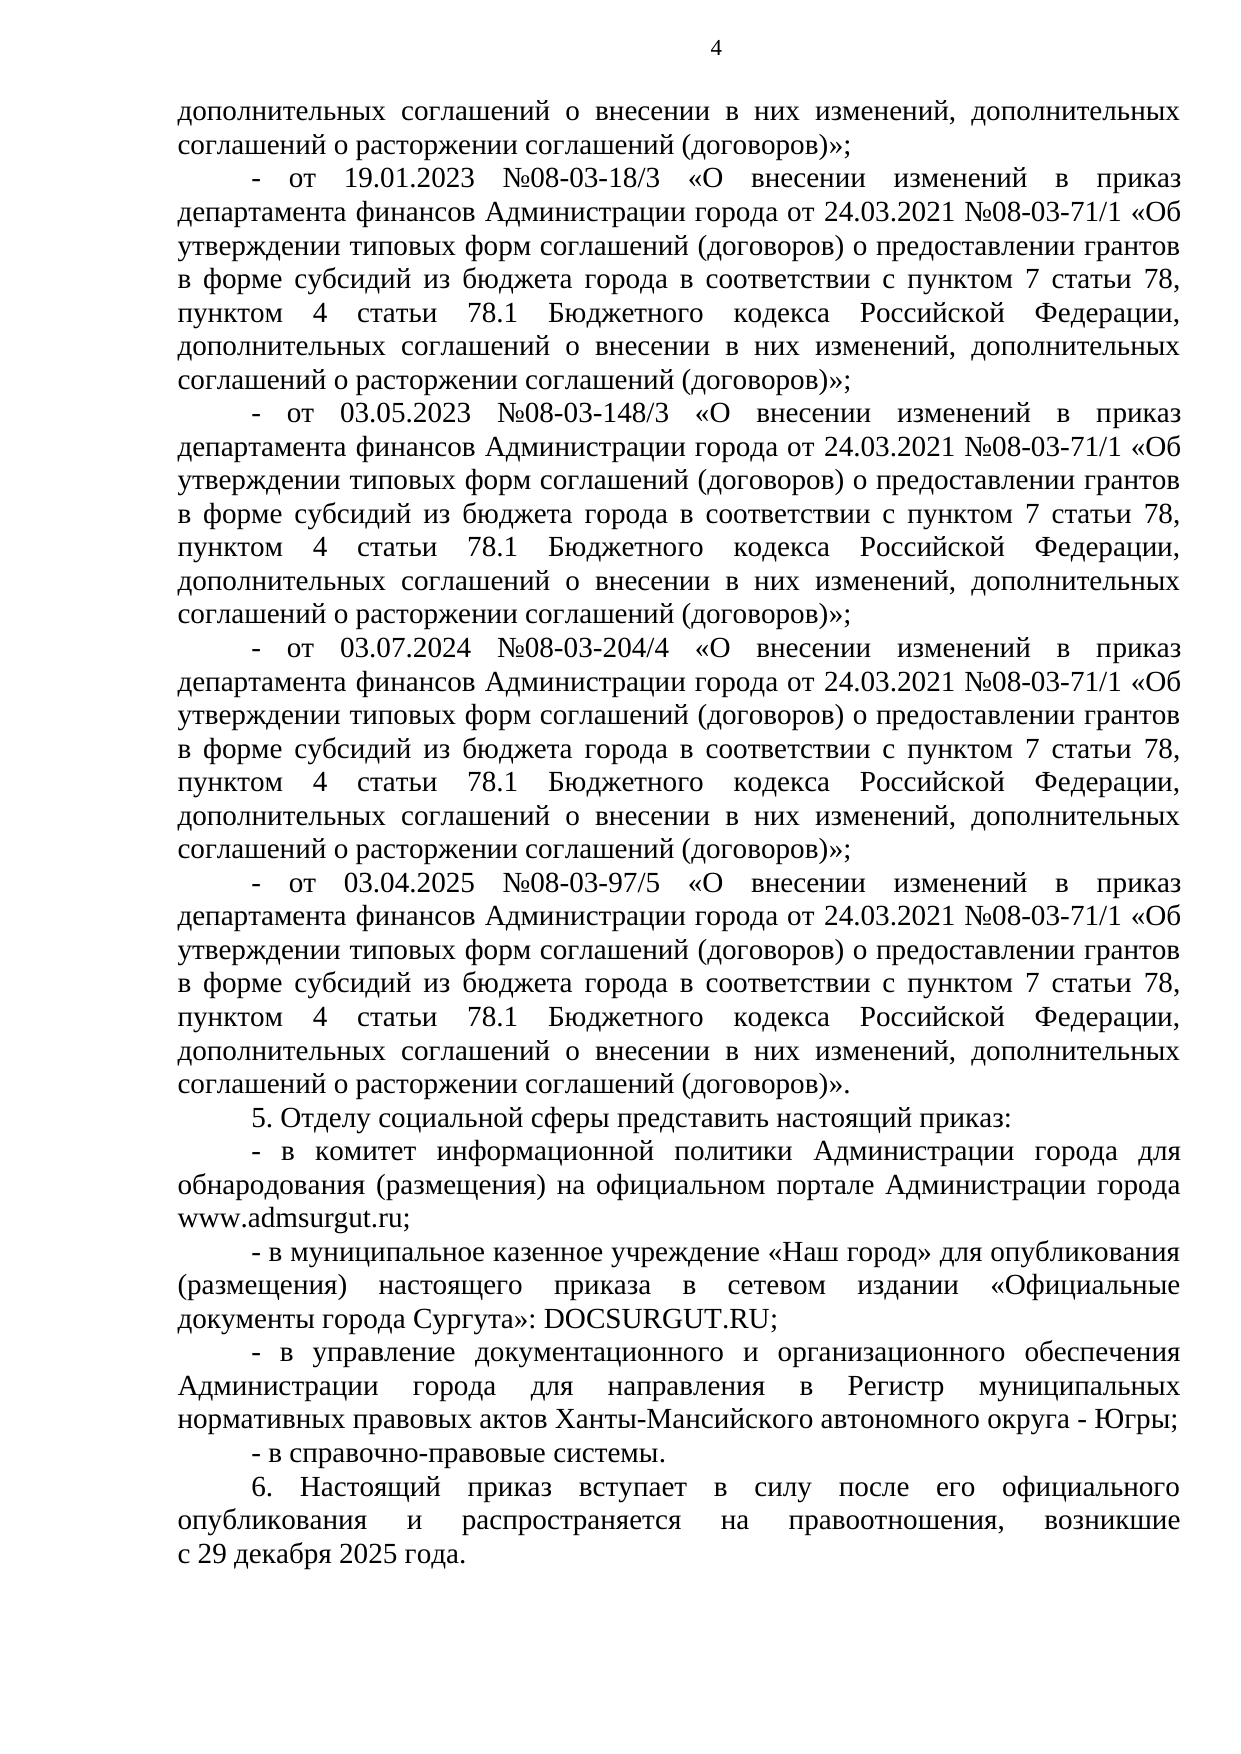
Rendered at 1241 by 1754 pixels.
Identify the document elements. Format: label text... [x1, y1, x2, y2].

text - от 03.07.2024 №08-03-204/4 «О внесении изменений в приказ департамента финансов Администрации города от 24.03.2021 №08-03-71/1 «Об утверждении типовых форм соглашений (договоров) о предоставлении грантов в форме субсидий из бюджета города в соответствии с пунктом 7 статьи 78, пунктом 4 статьи 78.1 Бюджетного кодекса Российской Федерации, дополнительных соглашений о внесении в них изменений, дополнительных соглашений о расторжении соглашений (договоров)»; [177, 630, 1181, 865]
text - от 03.05.2023 №08-03-148/3 «О внесении изменений в приказ департамента финансов Администрации города от 24.03.2021 №08-03-71/1 «Об утверждении типовых форм соглашений (договоров) о предоставлении грантов в форме субсидий из бюджета города в соответствии с пунктом 7 статьи 78, пунктом 4 статьи 78.1 Бюджетного кодекса Российской Федерации, дополнительных соглашений о внесении в них изменений, дополнительных соглашений о расторжении соглашений (договоров)»; [177, 395, 1181, 630]
text - в управление документационного и организационного обеспечения Администрации города для направления в Регистр муниципальных нормативных правовых актов Ханты-Мансийского автономного округа - Югры; [177, 1334, 1181, 1435]
text - от 19.01.2023 №08-03-18/3 «О внесении изменений в приказ департамента финансов Администрации города от 24.03.2021 №08-03-71/1 «Об утверждении типовых форм соглашений (договоров) о предоставлении грантов в форме субсидий из бюджета города в соответствии с пунктом 7 статьи 78, пунктом 4 статьи 78.1 Бюджетного кодекса Российской Федерации, дополнительных соглашений о внесении в них изменений, дополнительных соглашений о расторжении соглашений (договоров)»; [177, 161, 1181, 395]
text - в комитет информационной политики Администрации города для обнародования (размещения) на официальном портале Администрации города www.admsurgut.ru; [177, 1133, 1181, 1234]
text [177, 93, 1181, 161]
text 6. Настоящий приказ вступает в силу после его официального опубликования и распространяется на правоотношения, возникшие с 29 декабря 2025 года. [177, 1469, 1181, 1569]
text - от 03.04.2025 №08-03-97/5 «О внесении изменений в приказ департамента финансов Администрации города от 24.03.2021 №08-03-71/1 «Об утверждении типовых форм соглашений (договоров) о предоставлении грантов в форме субсидий из бюджета города в соответствии с пунктом 7 статьи 78, пунктом 4 статьи 78.1 Бюджетного кодекса Российской Федерации, дополнительных соглашений о внесении в них изменений, дополнительных соглашений о расторжении соглашений (договоров)». [177, 865, 1181, 1100]
text 5. Отделу социальной сферы представить настоящий приказ: [177, 1100, 1181, 1133]
text - в справочно-правовые системы. [177, 1435, 1181, 1469]
text - в муниципальное казенное учреждение «Наш город» для опубликования (размещения) настоящего приказа в сетевом издании «Официальные документы города Сургута»: DOCSURGUT.RU; [177, 1234, 1181, 1334]
